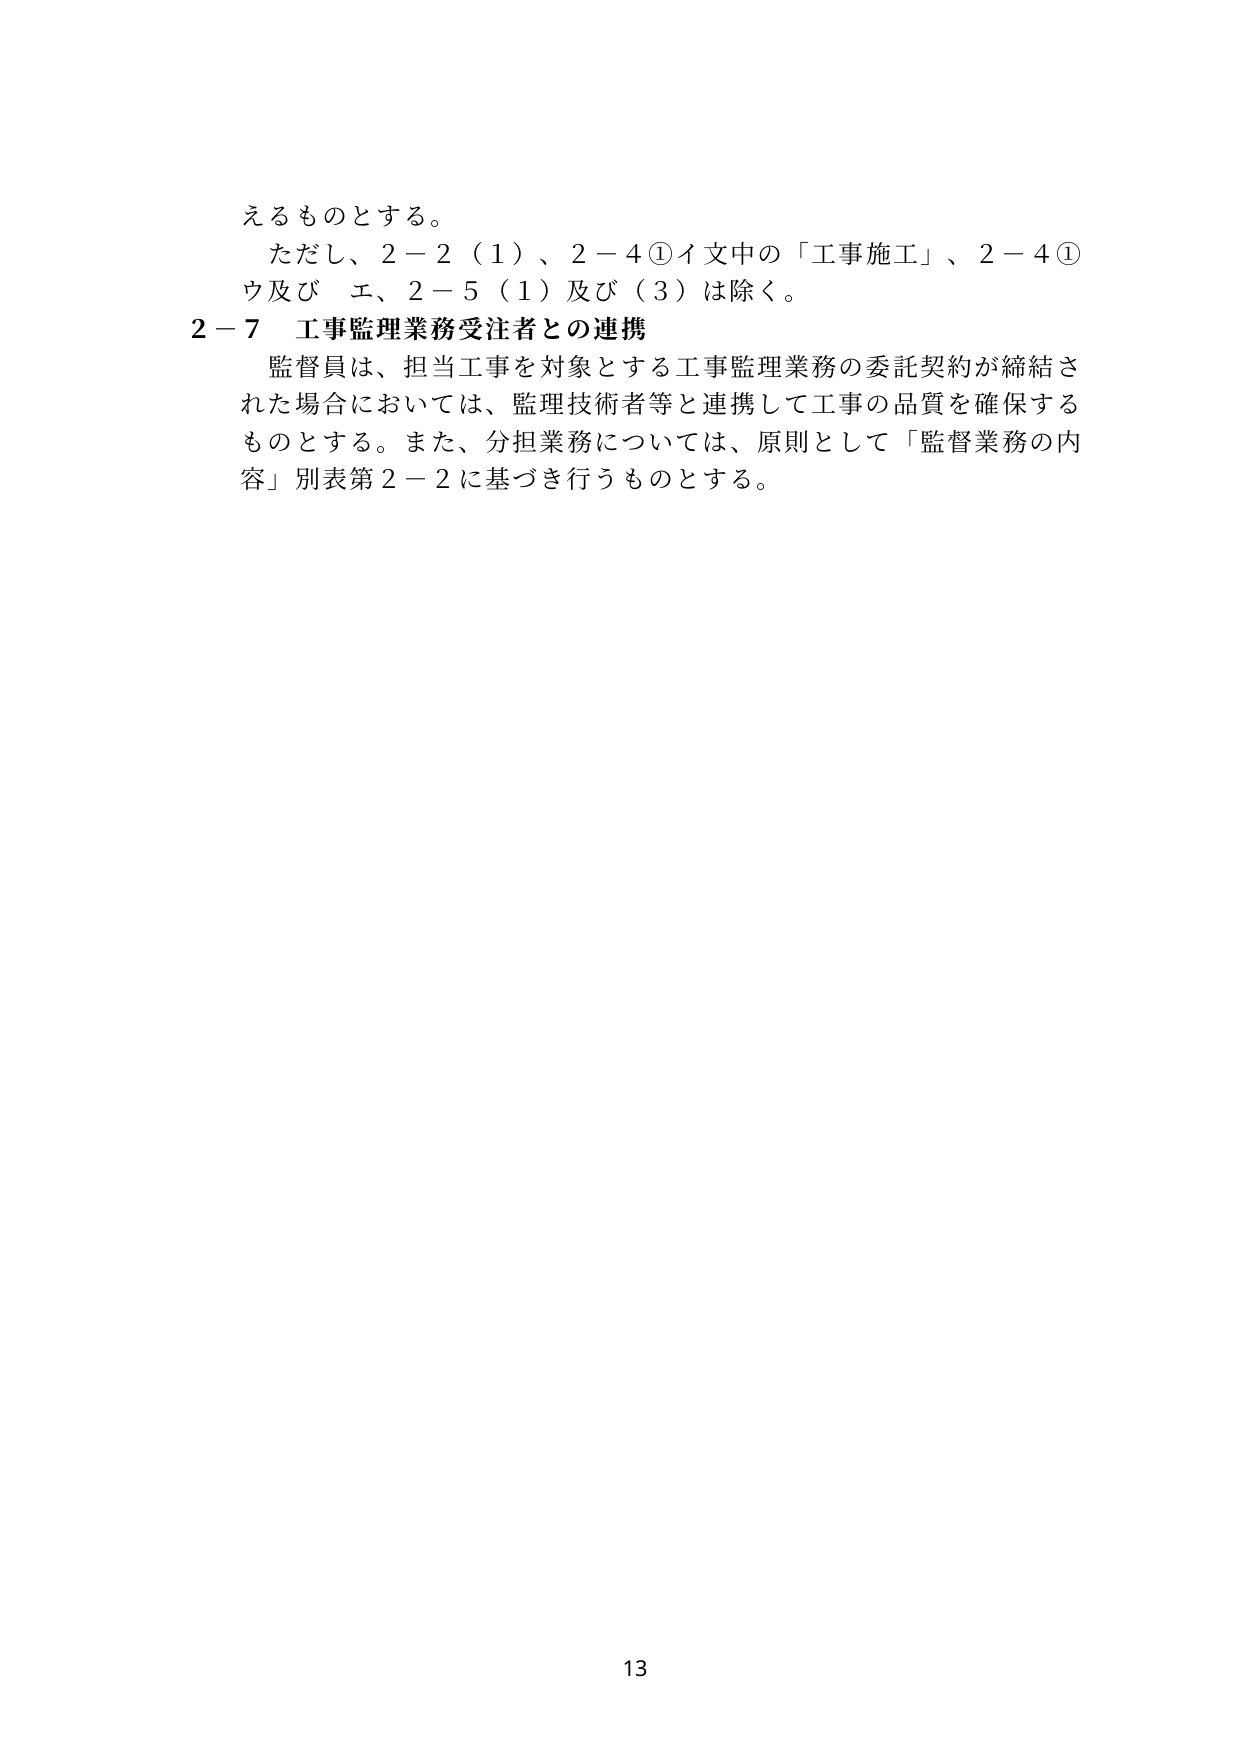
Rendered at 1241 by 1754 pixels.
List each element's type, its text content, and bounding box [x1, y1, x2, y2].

text ただし、２－２（１）、２－４①イ文中の「工事施工」、２－４① ウ及び エ、２－５（１）及び（３）は除く。 [234, 234, 1083, 309]
text ２－７ 工事監理業務受注者との連携 [186, 309, 1083, 346]
text 監督員は、担当工事を対象とする工事監理業務の委託契約が締結された場合においては、監理技術者等と連携して工事の品質を確保するものとする。また、分担業務については、原則として「監督業務の内容」別表第２－２に基づき行うものとする。 [222, 346, 1083, 497]
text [234, 196, 1083, 234]
